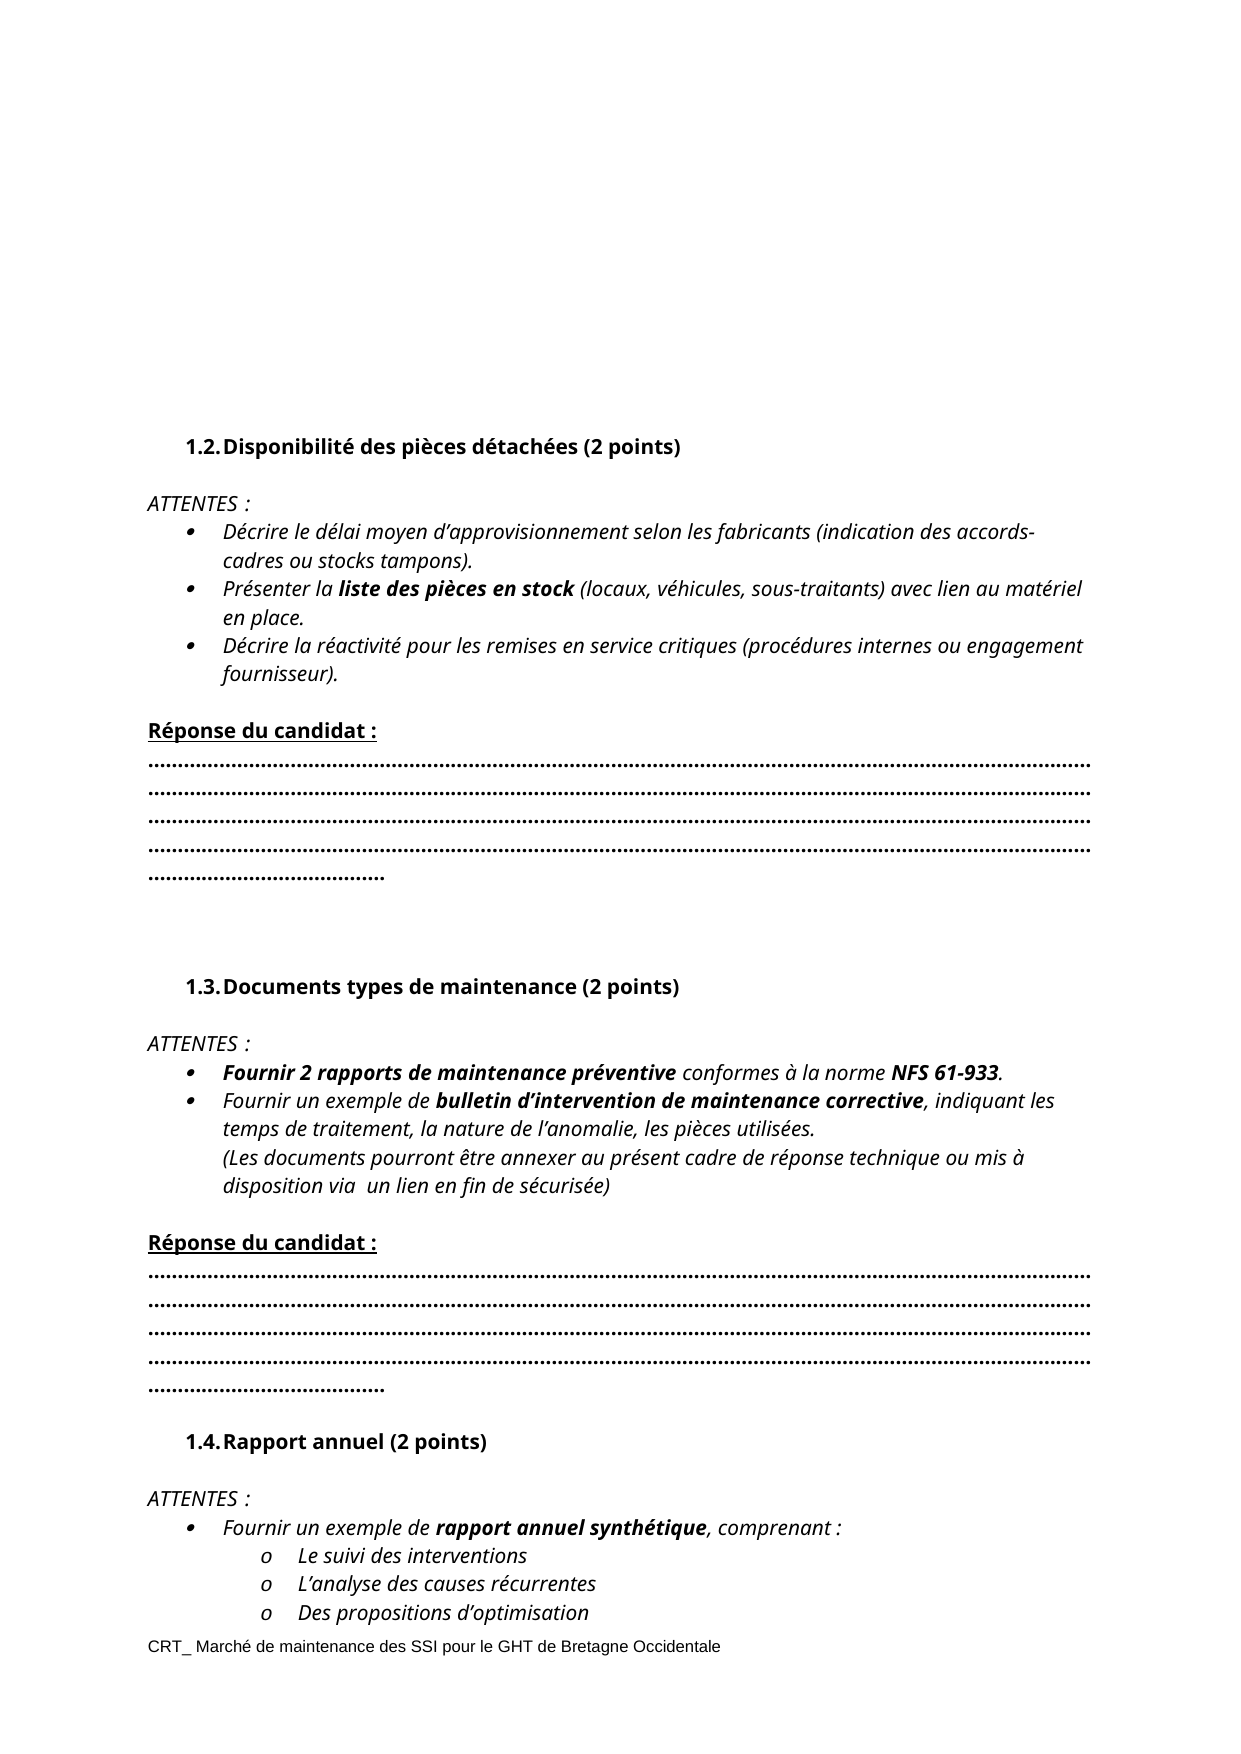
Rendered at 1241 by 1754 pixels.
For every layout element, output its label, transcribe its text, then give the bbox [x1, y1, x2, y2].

text ATTENTES : [148, 1484, 1093, 1513]
list Documents types de maintenance (2 points) [185, 972, 1093, 1001]
list Disponibilité des pièces détachées (2 points) [185, 432, 1093, 460]
text ATTENTES : [148, 1029, 1093, 1058]
list Fournir un exemple de bulletin d’intervention de maintenance corrective, indiquant les temps de traitement, la nature de l’anomalie, les pièces utilisées. (Les documents pourront être annexer au présent cadre de réponse technique ou mis à disposition via un lien en fin de sécurisée) [185, 1086, 1093, 1200]
list Décrire le délai moyen d’approvisionnement selon les fabricants (indication des accords-cadres ou stocks tampons). [185, 517, 1093, 574]
list Présenter la liste des pièces en stock (locaux, véhicules, sous-traitants) avec lien au matériel en place. [185, 574, 1093, 631]
list Le suivi des interventions [260, 1541, 1093, 1569]
list Des propositions d’optimisation [260, 1598, 1093, 1627]
list Fournir 2 rapports de maintenance préventive conformes à la norme NFS 61-933. [185, 1058, 1093, 1086]
text ATTENTES : [148, 489, 1093, 517]
text Réponse du candidat : [148, 1228, 1093, 1257]
list Décrire la réactivité pour les remises en service critiques (procédures internes ou engagement fournisseur). [185, 631, 1093, 688]
list L’analyse des causes récurrentes [260, 1569, 1093, 1598]
list Rapport annuel (2 points) [185, 1427, 1093, 1456]
text Réponse du candidat : [148, 716, 1093, 745]
list Fournir un exemple de rapport annuel synthétique, comprenant : [185, 1513, 1093, 1541]
